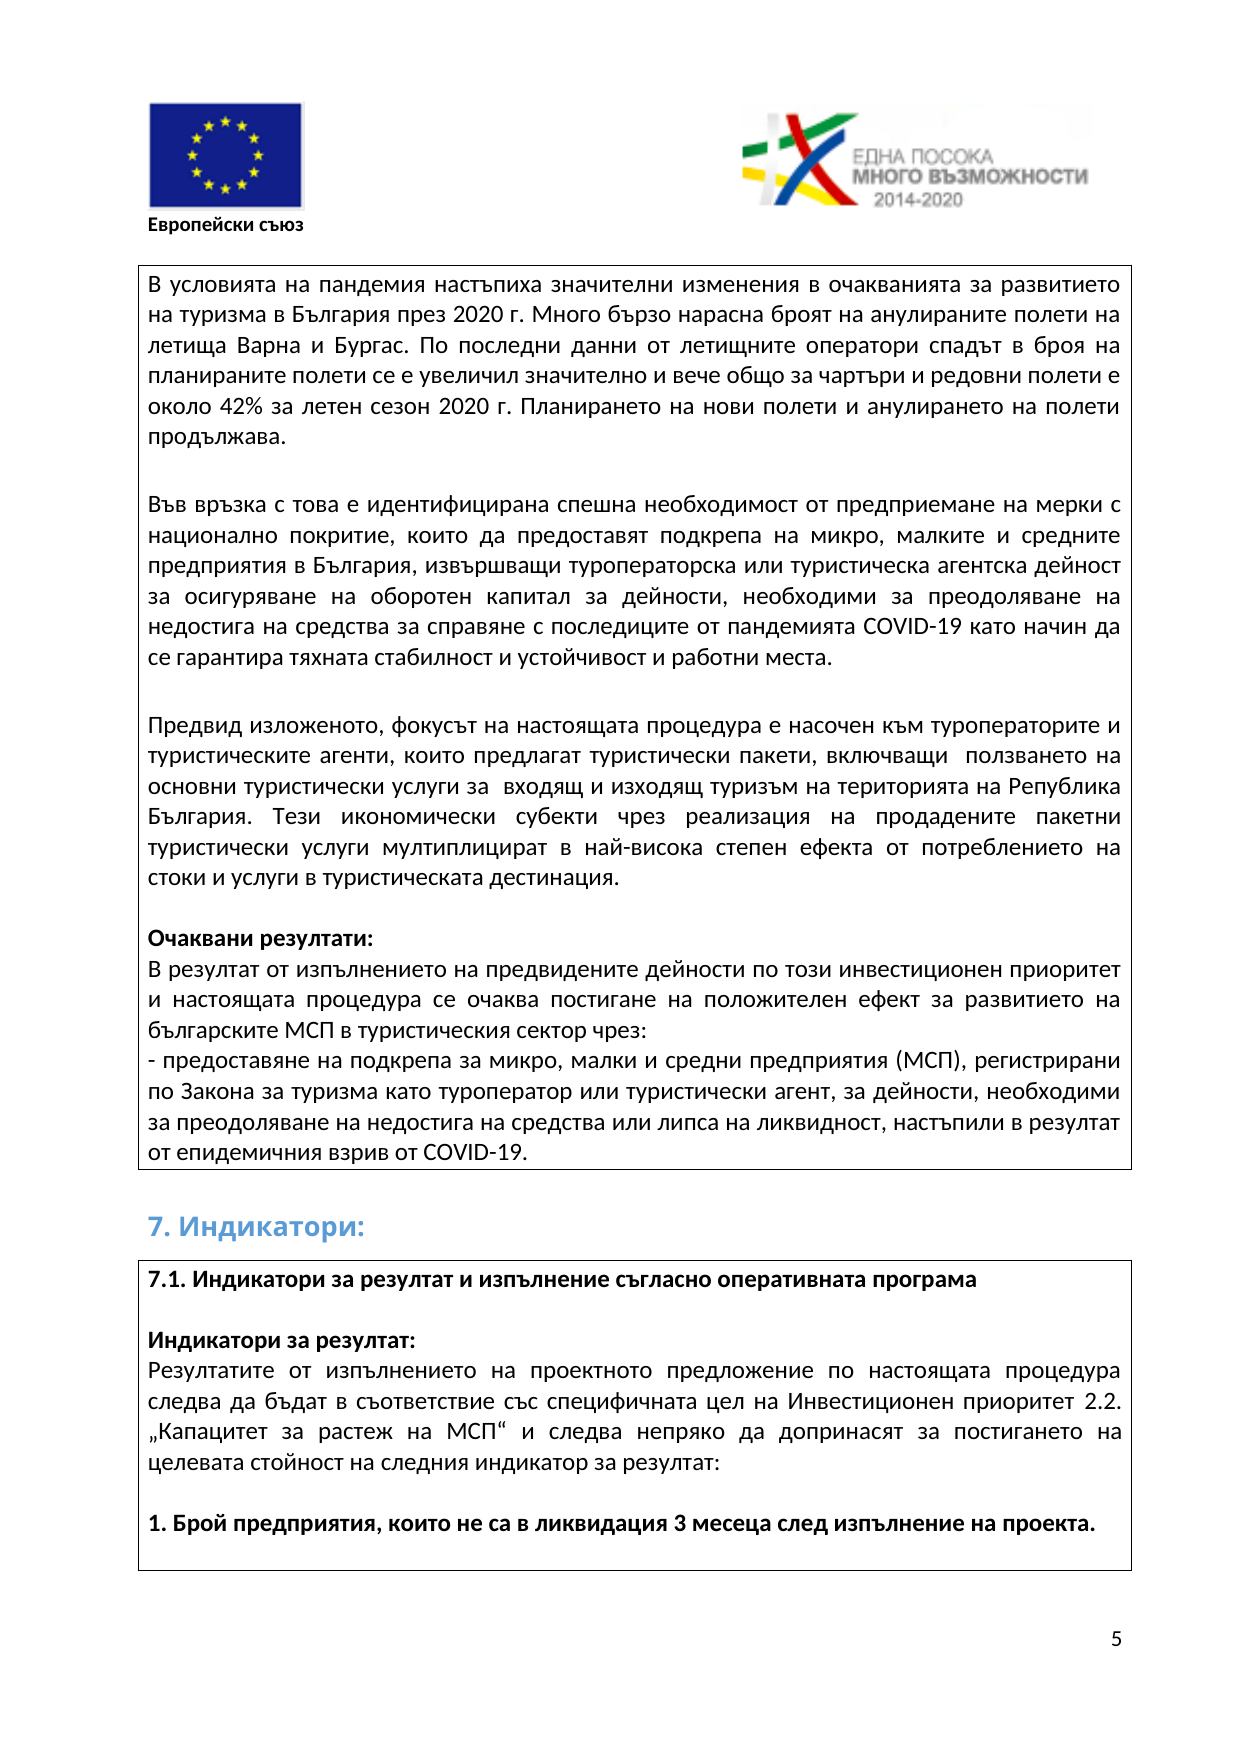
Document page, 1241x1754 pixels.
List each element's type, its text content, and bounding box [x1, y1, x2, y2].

text Резултатите от изпълнението на проектното предложение по настоящата процедура следва да бъдат в съответствие със специфичната цел на Инвестиционен приоритет 2.2. „Капацитет за растеж на МСП“ и следва непряко да допринасят за постигането на целевата стойност на следния индикатор за резултат: [148, 1354, 1122, 1476]
text Индикатори за резултат: [148, 1324, 1122, 1354]
text В условията на пандемия настъпиха значителни изменения в очакванията за развитието на туризма в България през 2020 г. Много бързо нарасна броят на анулираните полети на летища Варна и Бургас. По последни данни от летищните оператори спадът в броя на планираните полети се е увеличил значително и вече общо за чартъри и редовни полети е около 42% за летен сезон 2020 г. Планирането на нови полети и анулирането на полети продължава. [139, 266, 1131, 451]
text Във връзка с това е идентифицирана спешна необходимост от предприемане на мерки с национално покритие, които да предоставят подкрепа на микро, малките и средните предприятия в България, извършващи туроператорска или туристическа агентска дейност за осигуряване на оборотен капитал за дейности, необходими за преодоляване на недостига на средства за справяне с последиците от пандемията COVID-19 като начин да се гарантира тяхната стабилност и устойчивост и работни места. [139, 485, 1131, 671]
list Очаквани резултати: [148, 923, 1122, 953]
picture [739, 103, 1093, 212]
picture [147, 101, 306, 212]
subtitle 7. Индикатори: [148, 1207, 1122, 1244]
text 7.1. Индикатори за резултат и изпълнение съгласно оперативната програма [139, 1261, 1131, 1293]
text 1. Брой предприятия, които не са в ликвидация 3 месеца след изпълнение на проекта. [148, 1507, 1122, 1537]
list Предвид изложеното, фокусът на настоящата процедура е насочен към туроператорите и туристическите агенти, които предлагат туристически пакети, включващи ползването на основни туристически услуги за входящ и изходящ туризъм на територията на Република България. Тези икономически субекти чрез реализация на продадените пакетни туристически услуги мултиплицират в най-висока степен ефекта от потреблението на стоки и услуги в туристическата дестинация. [139, 706, 1131, 892]
list - предоставяне на подкрепа за микро, малки и средни предприятия (МСП), регистрирани по Закона за туризма като туроператор или туристически агент, за дейности, необходими за преодоляване на недостига на средства или липса на ликвидност, настъпили в резултат от епидемичния взрив от COVID-19. [139, 1042, 1131, 1169]
list В резултат от изпълнението на предвидените дейности по този инвестиционен приоритет и настоящата процедура се очаква постигане на положителен ефект за развитието на българските МСП в туристическия сектор чрез: [148, 953, 1122, 1042]
